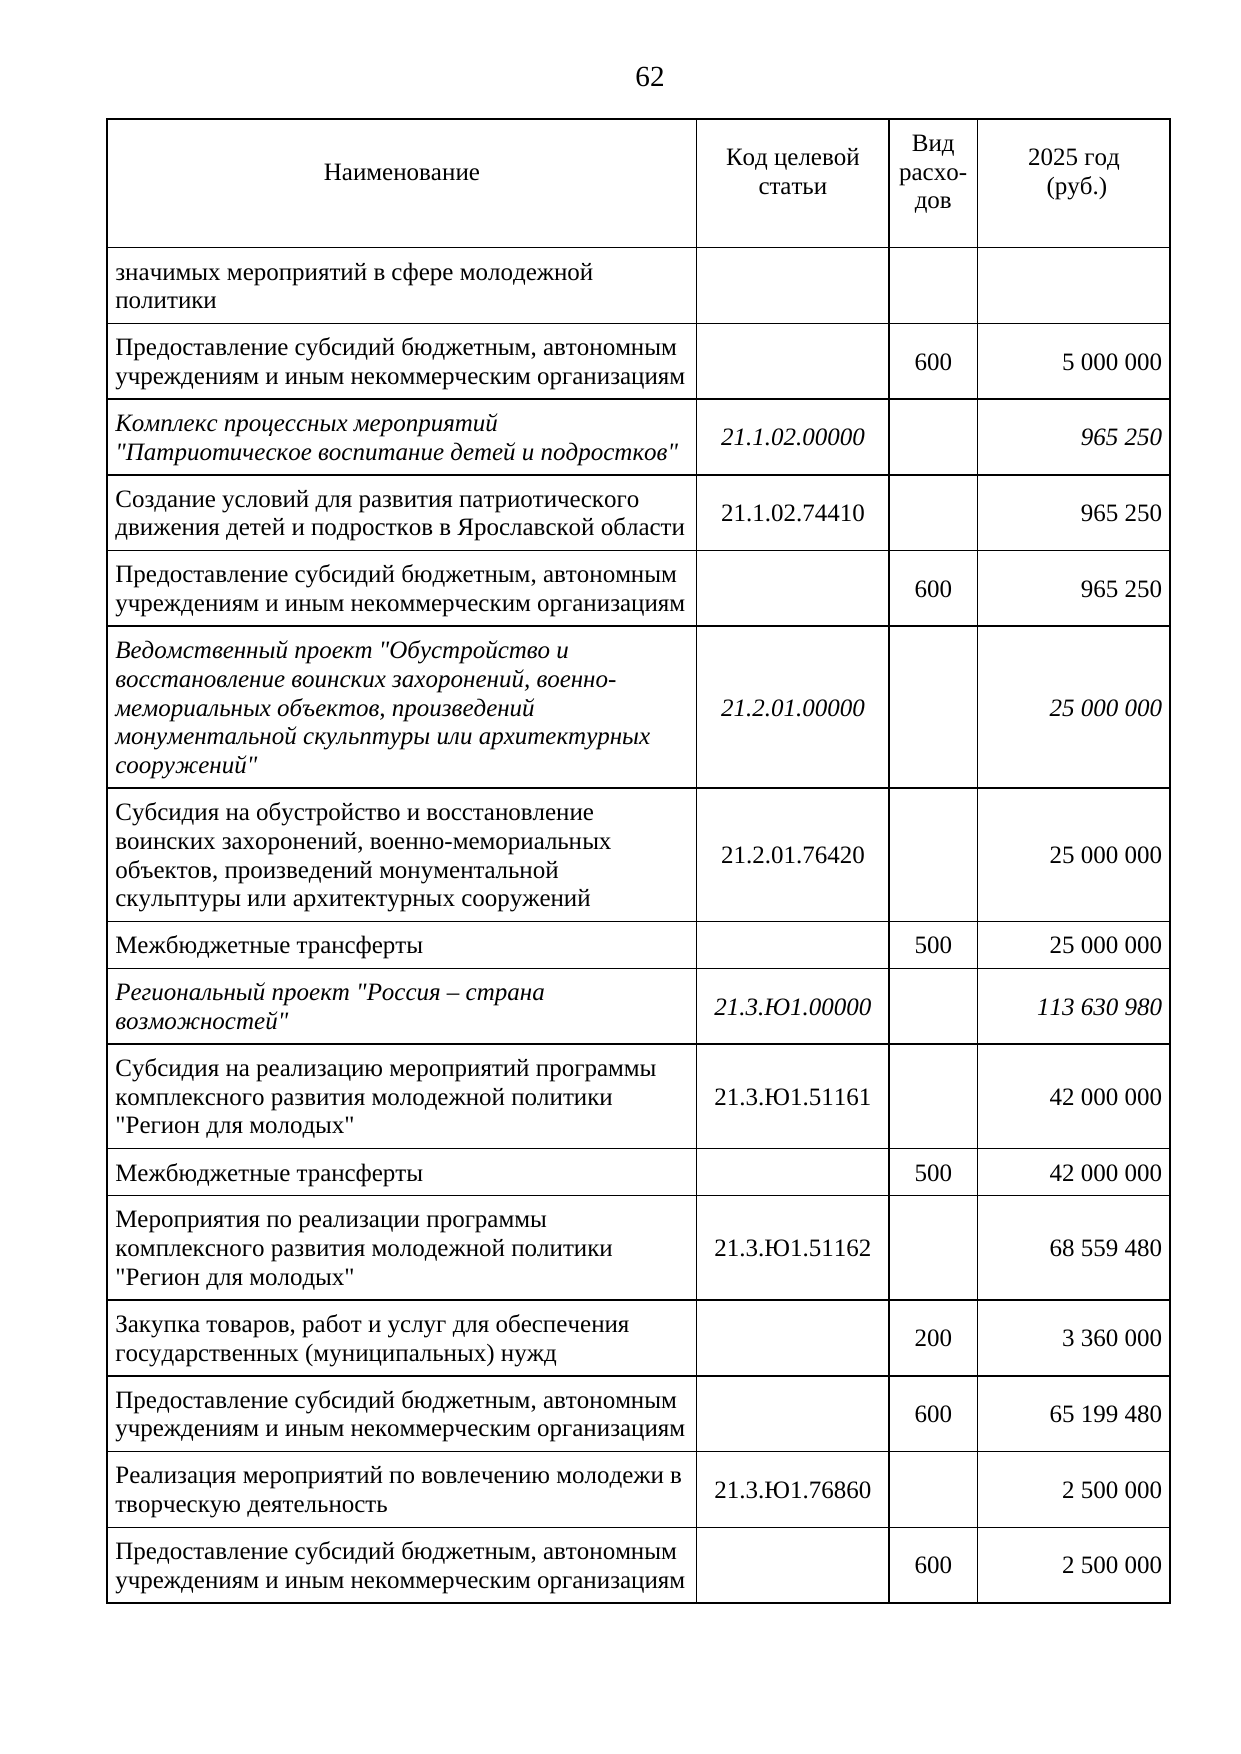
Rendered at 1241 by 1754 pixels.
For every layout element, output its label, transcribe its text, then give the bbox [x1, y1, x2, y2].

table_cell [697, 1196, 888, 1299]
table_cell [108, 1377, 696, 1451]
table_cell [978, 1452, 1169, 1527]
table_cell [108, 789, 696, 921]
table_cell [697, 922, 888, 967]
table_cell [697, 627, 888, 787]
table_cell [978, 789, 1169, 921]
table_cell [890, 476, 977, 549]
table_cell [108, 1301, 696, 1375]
table_header Код целевой статьи [697, 120, 888, 247]
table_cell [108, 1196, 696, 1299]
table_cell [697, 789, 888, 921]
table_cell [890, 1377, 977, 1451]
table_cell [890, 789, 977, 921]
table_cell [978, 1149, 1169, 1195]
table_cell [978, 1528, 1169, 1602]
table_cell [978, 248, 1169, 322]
table_header Наименование [108, 120, 696, 247]
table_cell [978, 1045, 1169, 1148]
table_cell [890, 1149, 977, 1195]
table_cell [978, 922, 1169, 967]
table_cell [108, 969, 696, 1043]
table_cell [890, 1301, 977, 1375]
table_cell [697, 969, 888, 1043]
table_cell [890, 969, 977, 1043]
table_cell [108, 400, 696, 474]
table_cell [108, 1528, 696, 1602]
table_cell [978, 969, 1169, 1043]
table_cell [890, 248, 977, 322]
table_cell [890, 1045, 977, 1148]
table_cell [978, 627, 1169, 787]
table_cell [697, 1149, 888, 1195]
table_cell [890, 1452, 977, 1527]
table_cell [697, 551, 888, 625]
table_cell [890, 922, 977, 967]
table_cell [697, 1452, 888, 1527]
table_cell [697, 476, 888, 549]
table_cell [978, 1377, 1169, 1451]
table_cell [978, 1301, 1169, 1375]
table_header 2025 год (руб.) [978, 120, 1169, 247]
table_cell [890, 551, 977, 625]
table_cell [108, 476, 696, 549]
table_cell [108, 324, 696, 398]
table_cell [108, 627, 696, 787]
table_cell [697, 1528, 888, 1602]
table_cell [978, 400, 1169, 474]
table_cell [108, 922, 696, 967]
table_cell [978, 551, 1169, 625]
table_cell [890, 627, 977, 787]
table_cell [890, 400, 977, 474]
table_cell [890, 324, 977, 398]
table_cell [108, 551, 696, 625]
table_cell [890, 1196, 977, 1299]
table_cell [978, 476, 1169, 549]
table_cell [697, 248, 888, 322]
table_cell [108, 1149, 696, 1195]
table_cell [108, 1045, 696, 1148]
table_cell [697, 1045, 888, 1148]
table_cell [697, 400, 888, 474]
table_header Вид расхо-дов [890, 120, 977, 247]
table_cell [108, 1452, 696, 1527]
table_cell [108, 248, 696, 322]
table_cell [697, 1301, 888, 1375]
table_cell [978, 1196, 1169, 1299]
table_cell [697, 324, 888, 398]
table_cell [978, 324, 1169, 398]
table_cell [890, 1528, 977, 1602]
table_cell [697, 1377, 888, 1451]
